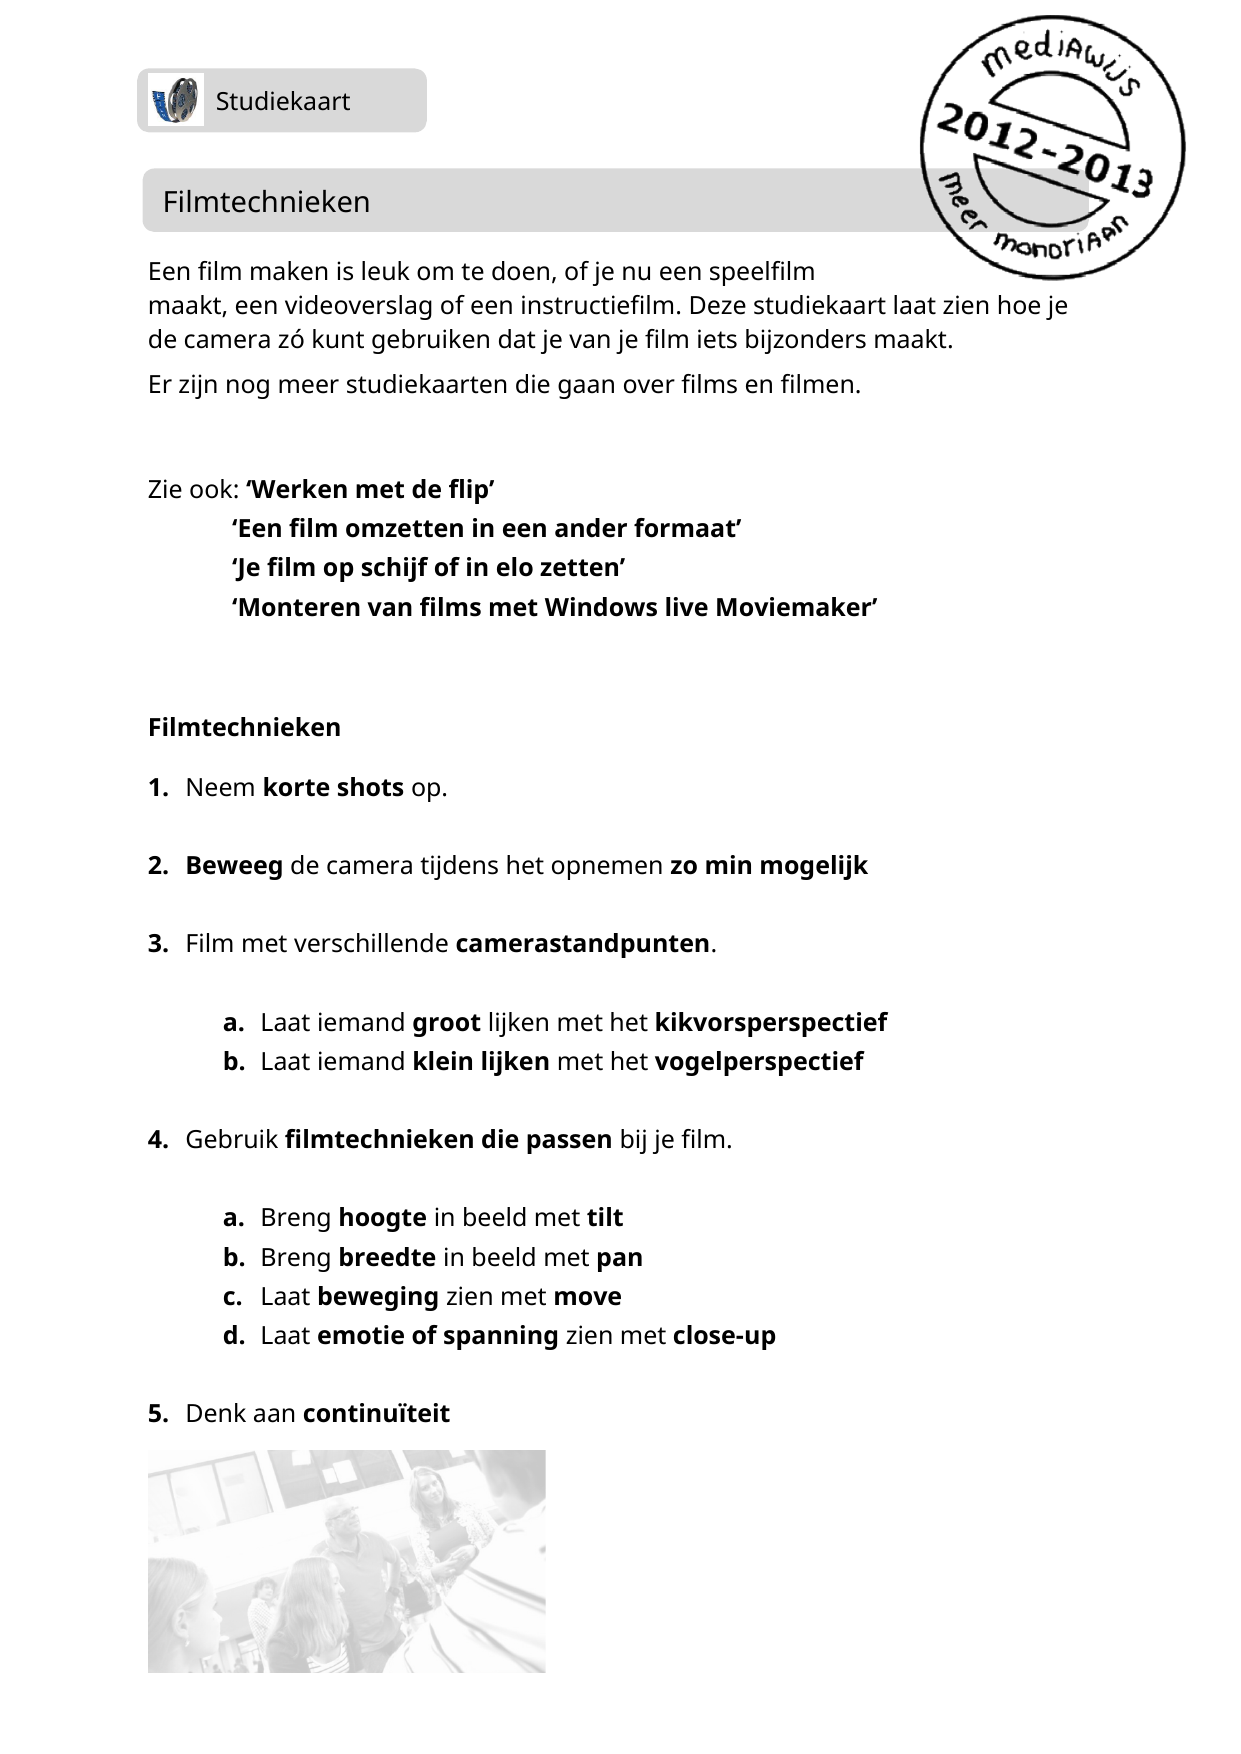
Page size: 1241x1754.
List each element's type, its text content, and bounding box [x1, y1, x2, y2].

list Laat iemand groot lijken met het kikvorsperspectief [223, 1004, 1093, 1038]
text Er zijn nog meer studiekaarten die gaan over films en filmen. [148, 367, 1093, 401]
list Gebruik filmtechnieken die passen bij je film. [148, 1122, 1093, 1156]
list Beweeg de camera tijdens het opnemen zo min mogelijk [148, 848, 1093, 882]
list Film met verschillende camerastandpunten. [148, 926, 1093, 960]
list Laat emotie of spanning zien met close-up [223, 1318, 1093, 1352]
text Filmtechnieken [148, 709, 1093, 743]
list Neem korte shots op. [148, 769, 1093, 803]
picture [919, 15, 1187, 281]
text Zie ook: ‘Werken met de flip’ ‘Een film omzetten in een ander formaat’ ‘Je film op schijf of in elo zetten’ ‘Monteren van films met Windows live Moviemaker’ [148, 472, 1093, 623]
list Laat beweging zien met move [223, 1278, 1093, 1312]
picture [148, 73, 204, 126]
list Breng breedte in beeld met pan [223, 1239, 1093, 1273]
list Breng hoogte in beeld met tilt [223, 1200, 1093, 1234]
text Een film maken is leuk om te doen, of je nu een speelfilm maakt, een videoverslag of een instructiefilm. Deze studiekaart laat zien hoe je de camera zó kunt gebruiken dat je van je film iets bijzonders maakt. [148, 254, 1093, 356]
picture [148, 1450, 546, 1673]
list Denk aan continuïteit [148, 1396, 1093, 1430]
list Laat iemand klein lijken met het vogelperspectief [223, 1043, 1093, 1077]
